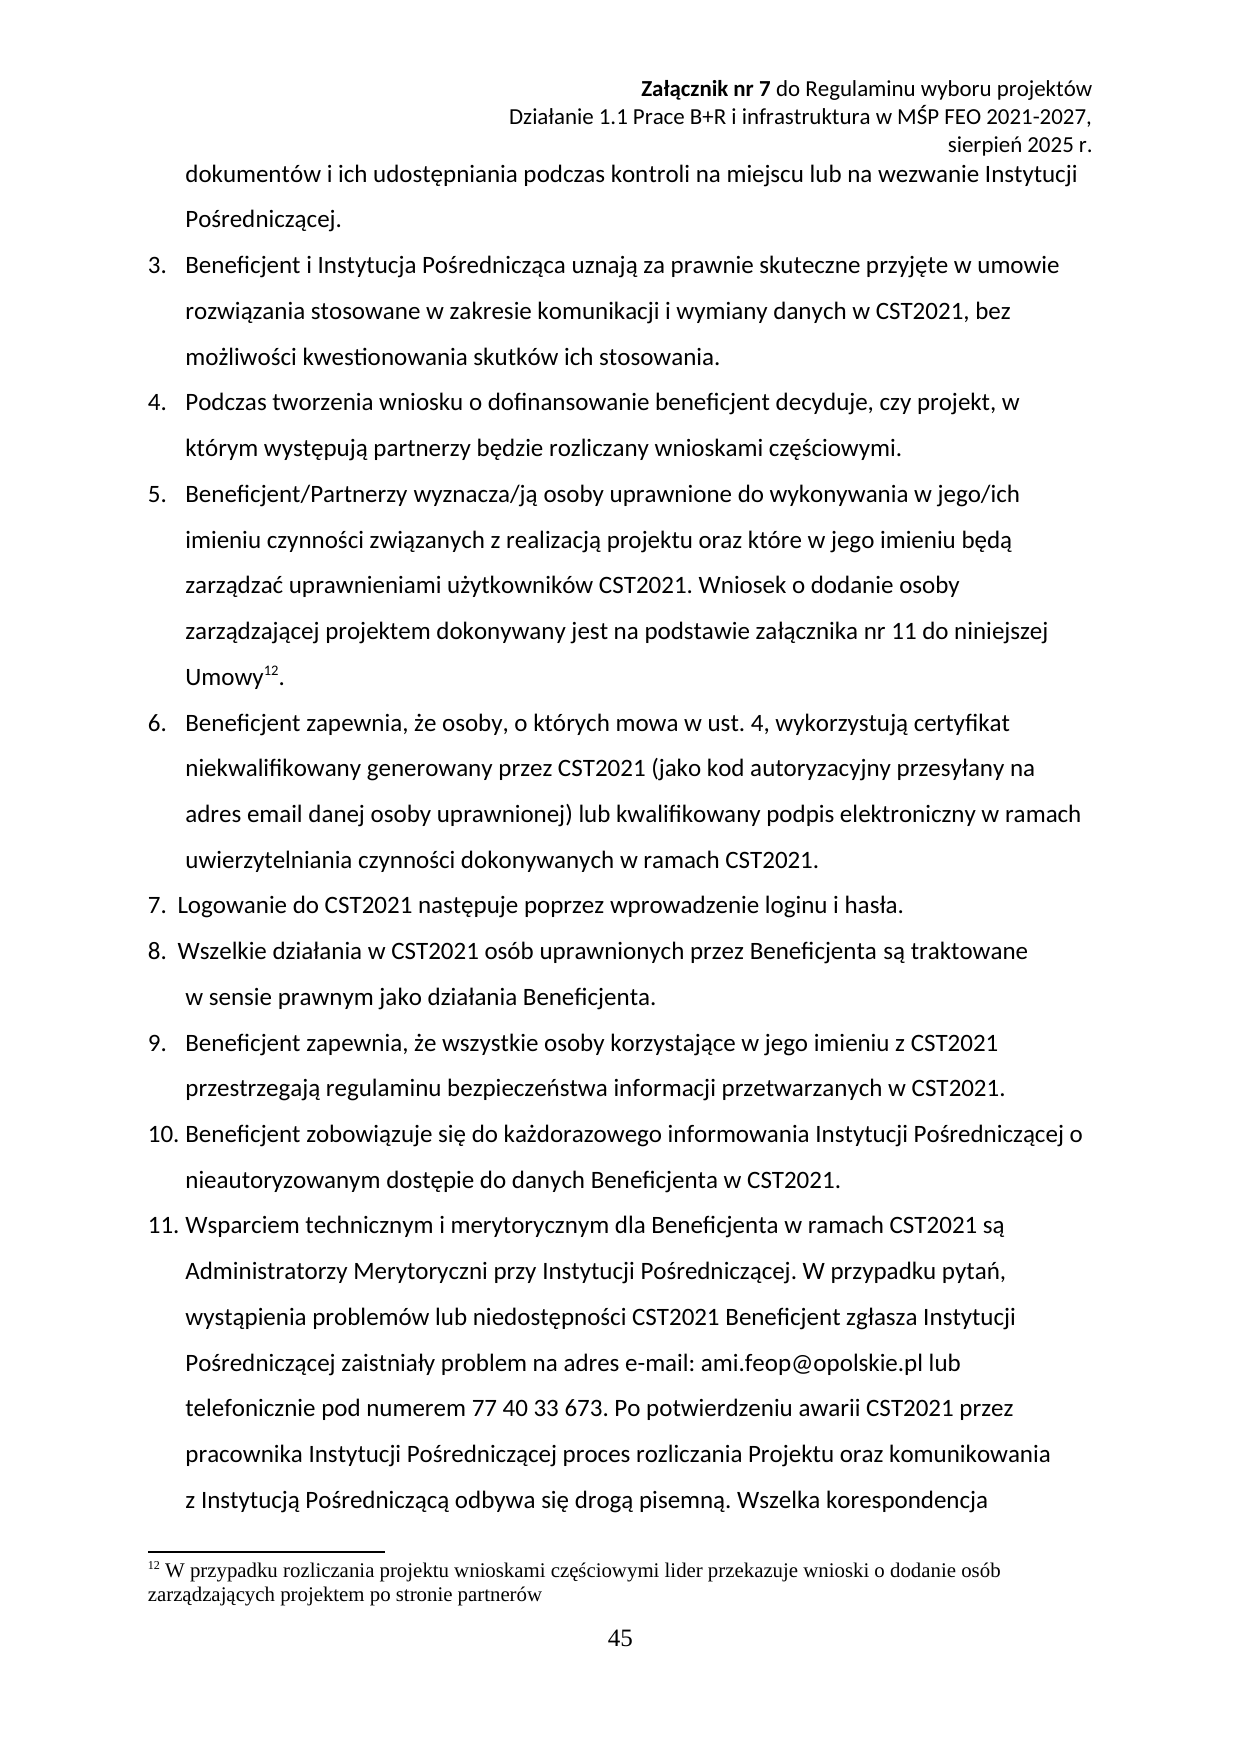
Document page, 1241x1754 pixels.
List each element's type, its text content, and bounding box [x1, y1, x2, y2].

list Beneficjent zapewnia, że wszystkie osoby korzystające w jego imieniu z CST2021 przestrzegają regulaminu bezpieczeństwa informacji przetwarzanych w CST2021. [148, 1027, 1092, 1103]
list Logowanie do CST2021 następuje poprzez wprowadzenie loginu i hasła. [148, 889, 1092, 920]
list Beneficjent i Instytucja Pośrednicząca uznają za prawnie skuteczne przyjęte w umowie rozwiązania stosowane w zakresie komunikacji i wymiany danych w CST2021, bez możliwości kwestionowania skutków ich stosowania. [148, 249, 1092, 371]
list Wszelkie działania w CST2021 osób uprawnionych przez Beneficjenta są traktowane w sensie prawnym jako działania Beneficjenta. [148, 935, 1092, 1012]
list Beneficjent zobowiązuje się do każdorazowego informowania Instytucji Pośredniczącej o nieautoryzowanym dostępie do danych Beneficjenta w CST2021. [148, 1118, 1092, 1194]
list Beneficjent zapewnia, że osoby, o których mowa w ust. 4, wykorzystują certyfikat niekwalifikowany generowany przez CST2021 (jako kod autoryzacyjny przesyłany na adres email danej osoby uprawnionej) lub kwalifikowany podpis elektroniczny w ramach uwierzytelniania czynności dokonywanych w ramach CST2021. [148, 707, 1092, 874]
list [148, 158, 1092, 234]
list Podczas tworzenia wniosku o dofinansowanie beneficjent decyduje, czy projekt, w którym występują partnerzy będzie rozliczany wnioskami częściowymi. [148, 387, 1092, 463]
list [148, 1210, 1092, 1514]
list Beneficjent/Partnerzy wyznacza/ją osoby uprawnione do wykonywania w jego/ich imieniu czynności związanych z realizacją projektu oraz które w jego imieniu będą zarządzać uprawnieniami użytkowników CST2021. Wniosek o dodanie osoby zarządzającej projektem dokonywany jest na podstawie załącznika nr 11 do niniejszej Umowy. [148, 478, 1092, 691]
